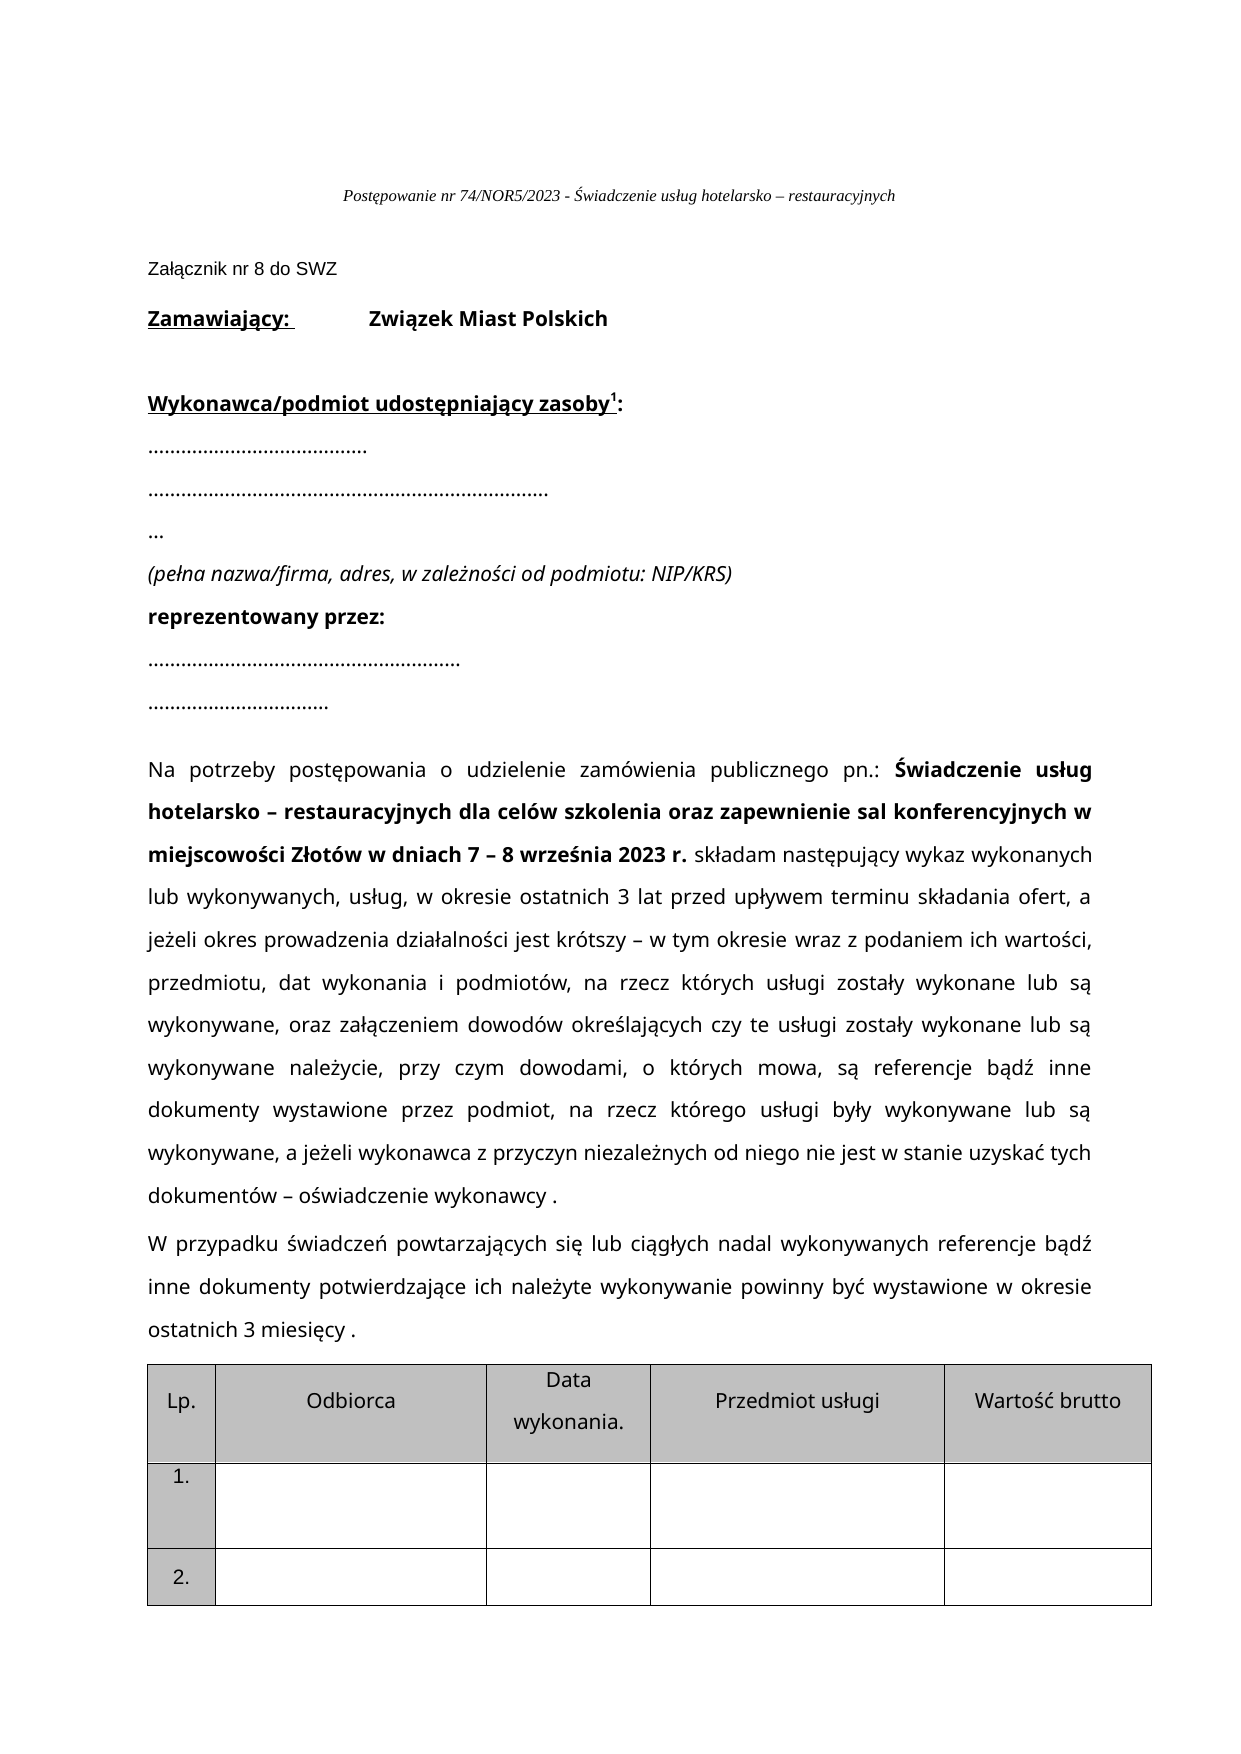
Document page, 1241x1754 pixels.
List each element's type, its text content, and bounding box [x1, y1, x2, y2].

text W przypadku świadczeń powtarzających się lub ciągłych nadal wykonywanych referencje bądź inne dokumenty potwierdzające ich należyte wykonywanie powinny być wystawione w okresie ostatnich 3 miesięcy . [148, 1229, 1093, 1343]
table_cell [487, 1464, 650, 1548]
table_cell [148, 1464, 215, 1548]
table_cell [651, 1464, 944, 1548]
text Wykonawca/podmiot udostępniający zasoby1: [148, 389, 1093, 417]
text Na potrzeby postępowania o udzielenie zamówienia publicznego pn.: Świadczenie usług hotelarsko – restauracyjnych dla celów szkolenia oraz zapewnienie sal konferencyjnych w miejscowości Złotów w dniach 7 – 8 września 2023 r. składam następujący wykaz wykonanych lub wykonywanych, usług, w okresie ostatnich 3 lat przed upływem terminu składania ofert, a jeżeli okres prowadzenia działalności jest krótszy – w tym okresie wraz z podaniem ich wartości, przedmiotu, dat wykonania i podmiotów, na rzecz których usługi zostały wykonane lub są wykonywane, oraz załączeniem dowodów określających czy te usługi zostały wykonane lub są wykonywane należycie, przy czym dowodami, o których mowa, są referencje bądź inne dokumenty wystawione przez podmiot, na rzecz którego usługi były wykonywane lub są wykonywane, a jeżeli wykonawca z przyczyn niezależnych od niego nie jest w stanie uzyskać tych dokumentów – oświadczenie wykonawcy . [148, 755, 1093, 1209]
text Zamawiający: Związek Miast Polskich [148, 304, 1093, 332]
table_header Lp. [148, 1365, 215, 1462]
text reprezentowany przez: [148, 602, 1093, 630]
text (pełna nazwa/firma, adres, w zależności od podmiotu: NIP/KRS) [148, 559, 1093, 588]
table_cell [216, 1464, 486, 1548]
table_cell [945, 1549, 1151, 1605]
table_cell [945, 1464, 1151, 1548]
table_header Przedmiot usługi [651, 1365, 944, 1462]
table_cell [487, 1549, 650, 1605]
text Załącznik nr 8 do SWZ [148, 258, 1093, 279]
table_cell [651, 1549, 944, 1605]
table_header Wartość brutto [945, 1365, 1151, 1462]
table_cell [216, 1549, 486, 1605]
text ………………………………….……………………………………………………………….… [148, 431, 561, 545]
table_header Odbiorca [216, 1365, 486, 1462]
table_cell [148, 1549, 215, 1605]
table_header Data wykonania. [487, 1365, 650, 1462]
text ……………………………………………………………………………… [148, 644, 472, 716]
